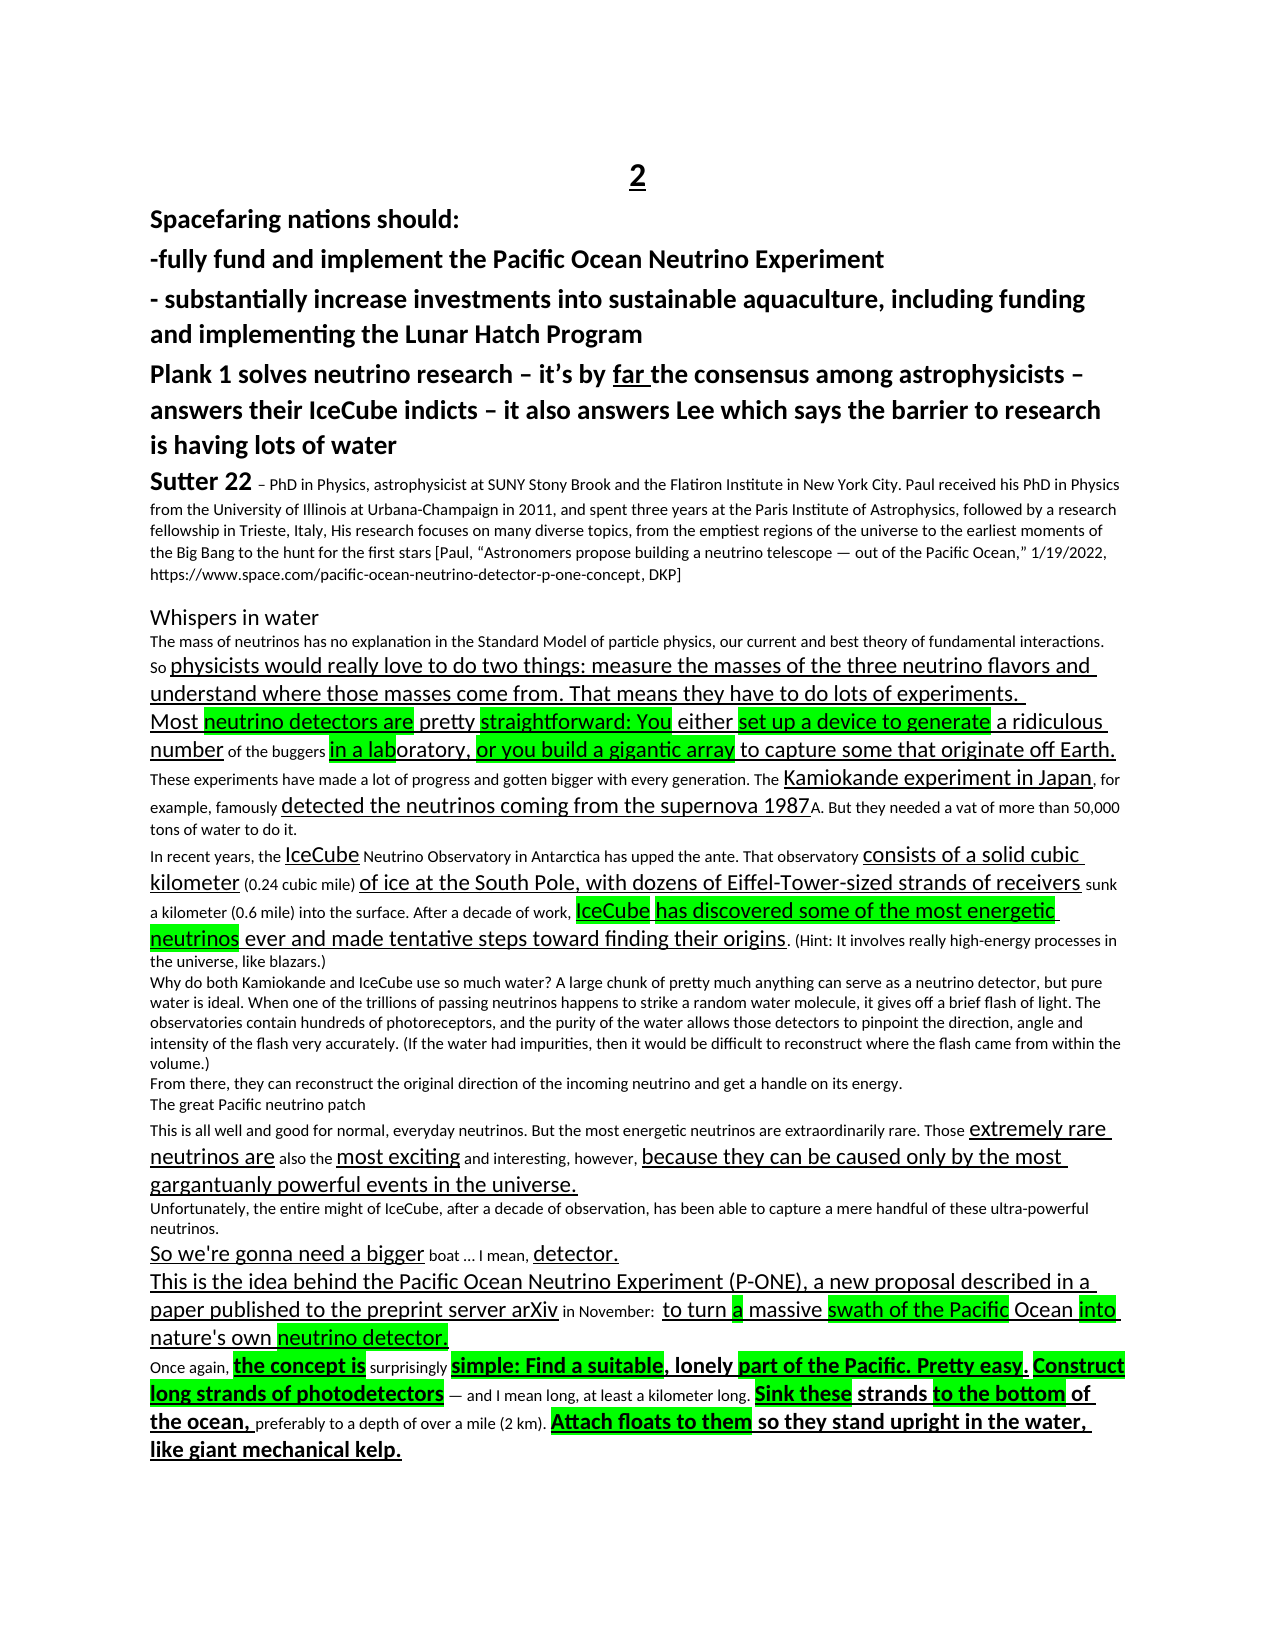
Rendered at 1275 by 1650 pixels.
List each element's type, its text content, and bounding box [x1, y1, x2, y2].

text The mass of neutrinos has no explanation in the Standard Model of particle physics, our current and best theory of fundamental interactions. So physicists would really love to do two things: measure the masses of the three neutrino flavors and understand where those masses come from. That means they have to do lots of experiments. [150, 631, 1125, 707]
text Why do both Kamiokande and IceCube use so much water? A large chunk of pretty much anything can serve as a neutrino detector, but pure water is ideal. When one of the trillions of passing neutrinos happens to strike a random water molecule, it gives off a brief flash of light. The observatories contain hundreds of photoreceptors, and the purity of the water allows those detectors to pinpoint the direction, angle and intensity of the flash very accurately. (If the water had impurities, then it would be difficult to reconstruct where the flash came from within the volume.) [150, 972, 1125, 1074]
subtitle Plank 1 solves neutrino research – it’s by far the consensus among astrophysicists – answers their IceCube indicts – it also answers Lee which says the barrier to research is having lots of water [150, 357, 1125, 462]
subtitle -fully fund and implement the Pacific Ocean Neutrino Experiment [150, 242, 1125, 275]
text These experiments have made a lot of progress and gotten bigger with every generation. The Kamiokande experiment in Japan, for example, famously detected the neutrinos coming from the supernova 1987A. But they needed a vat of more than 50,000 tons of water to do it. [150, 763, 1125, 840]
text This is all well and good for normal, everyday neutrinos. But the most energetic neutrinos are extraordinarily rare. Those extremely rare neutrinos are also the most exciting and interesting, however, because they can be caused only by the most gargantuanly powerful events in the universe. [150, 1114, 1125, 1198]
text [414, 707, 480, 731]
text This is the idea behind the Pacific Ocean Neutrino Experiment (P-ONE), a new proposal described in a paper published to the preprint server arXiv in November: to turn a massive swath of the Pacific Ocean into nature's own neutrino detector. [150, 1267, 1125, 1351]
text Most neutrino detectors are pretty straightforward: You either set up a device to generate a ridiculous number of the buggers in a laboratory, or you build a gigantic array to capture some that originate off Earth. [672, 707, 1125, 763]
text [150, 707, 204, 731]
text Sutter 22 – PhD in Physics, astrophysicist at SUNY Stony Brook and the Flatiron Institute in New York City. Paul received his PhD in Physics from the University of Illinois at Urbana-Champaign in 2011, and spent three years at the Paris Institute of Astrophysics, followed by a research fellowship in Trieste, Italy, His research focuses on many diverse topics, from the emptiest regions of the universe to the earliest moments of the Big Bang to the hunt for the first stars [Paul, “Astronomers propose building a neutrino telescope — out of the Pacific Ocean,” 1/19/2022, https://www.space.com/pacific-ocean-neutrino-detector-p-one-concept, DKP] [150, 464, 1125, 585]
subtitle - substantially increase investments into sustainable aquaculture, including funding and implementing the Lunar Hatch Program [150, 282, 1125, 351]
text Unfortunately, the entire might of IceCube, after a decade of observation, has been able to capture a mere handful of these ultra-powerful neutrinos. [150, 1198, 1125, 1239]
subtitle 2 [150, 154, 1125, 195]
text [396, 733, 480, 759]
text From there, they can reconstruct the original direction of the incoming neutrino and get a handle on its energy. [150, 1074, 1125, 1094]
text Once again, the concept is surprisingly simple: Find a suitable, lonely part of the Pacific. Pretty easy. Construct long strands of photodetectors — and I mean long, at least a kilometer long. Sink these strands to the bottom of the ocean, preferably to a depth of over a mile (2 km). Attach floats to them so they stand upright in the water, like giant mechanical kelp. [150, 1351, 1125, 1463]
text In recent years, the IceCube Neutrino Observatory in Antarctica has upped the ante. That observatory consists of a solid cubic kilometer (0.24 cubic mile) of ice at the South Pole, with dozens of Eiffel-Tower-sized strands of receivers sunk a kilometer (0.6 mile) into the surface. After a decade of work, IceCube has discovered some of the most energetic neutrinos ever and made tentative steps toward finding their origins. (Hint: It involves really high-energy processes in the universe, like blazars.) [150, 840, 1125, 972]
text So we're gonna need a bigger boat … I mean, detector. [150, 1239, 1125, 1267]
text The great Pacific neutrino patch [150, 1094, 1125, 1114]
text Whispers in water [150, 603, 1125, 631]
subtitle Spacefaring nations should: [150, 202, 1125, 235]
